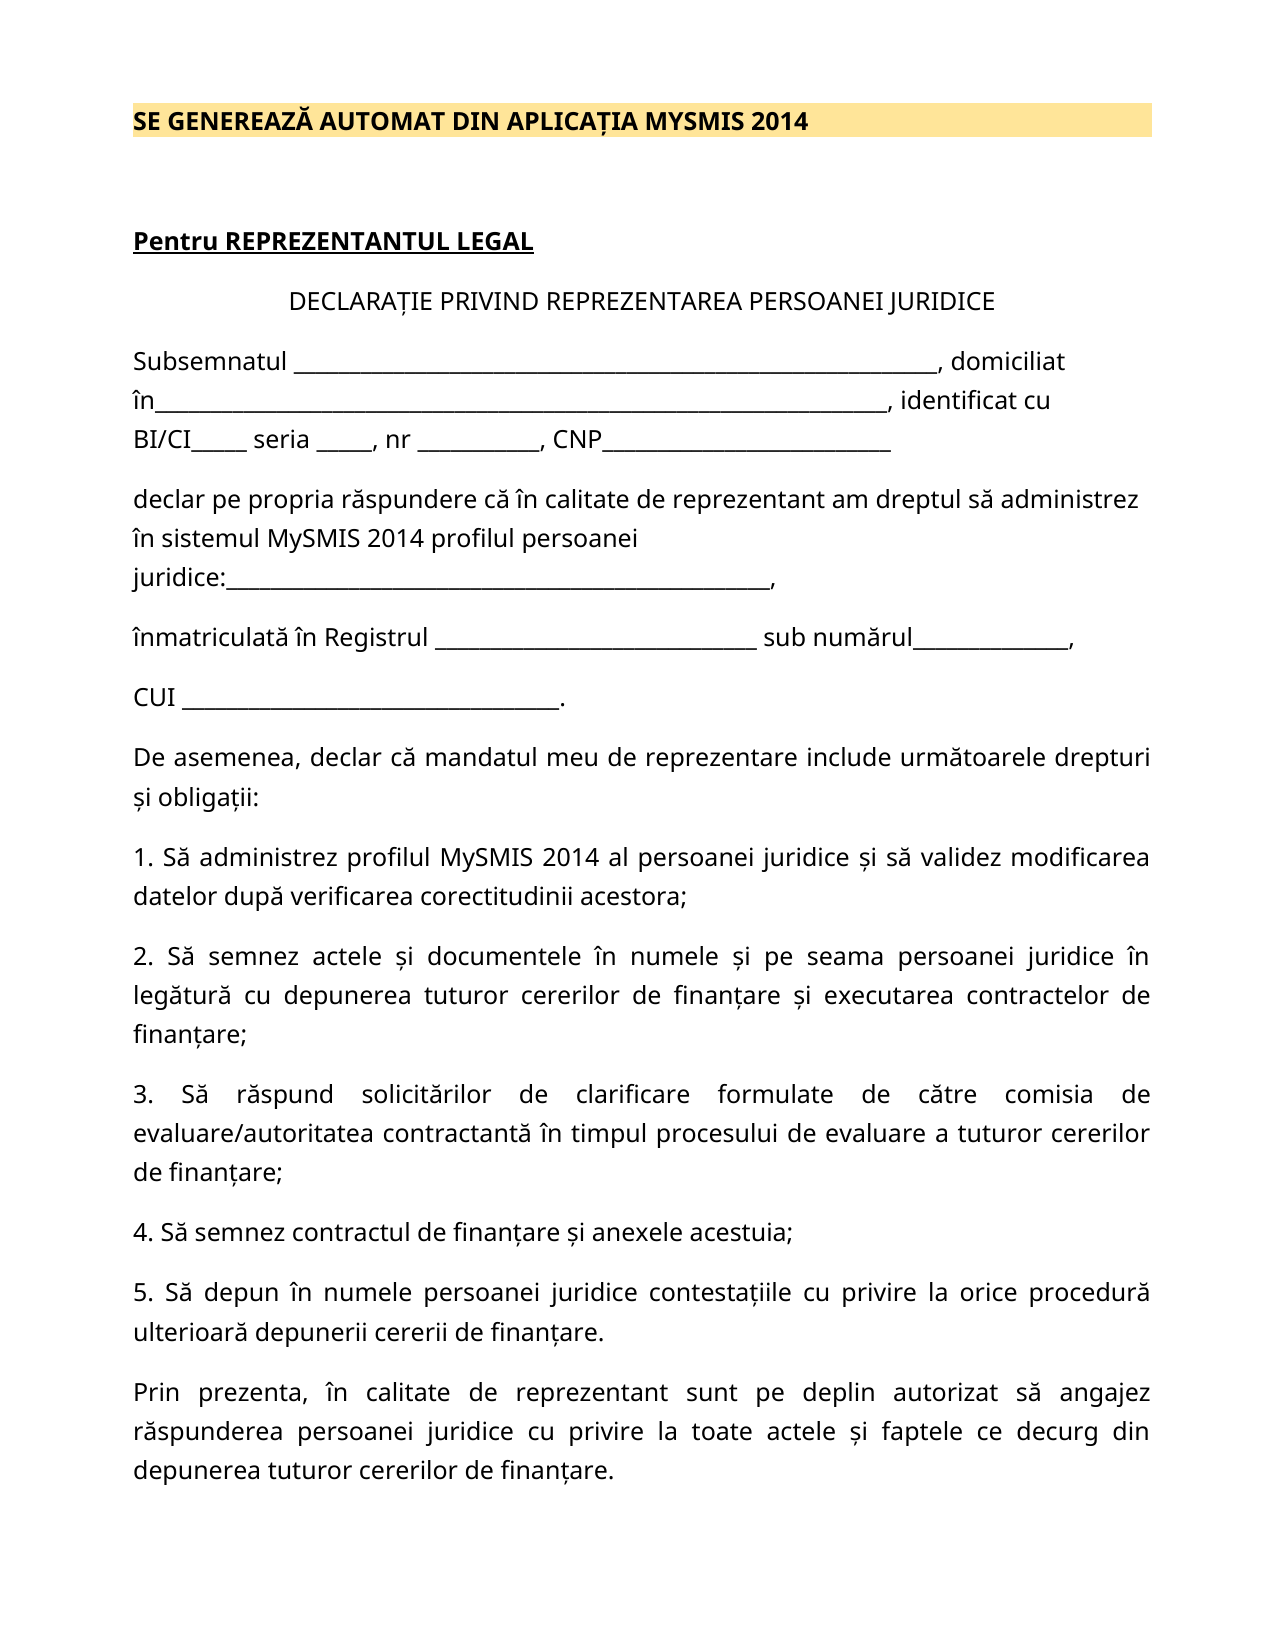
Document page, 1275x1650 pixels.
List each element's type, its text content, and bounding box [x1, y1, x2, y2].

text 1. Să administrez profilul MySMIS 2014 al persoanei juridice și să validez modificarea datelor după verificarea corectitudinii acestora; [133, 839, 1152, 912]
text 5. Să depun în numele persoanei juridice contestațiile cu privire la orice procedură ulterioară depunerii cererii de finanțare. [133, 1275, 1152, 1348]
text 3. Să răspund solicitărilor de clarificare formulate de către comisia de evaluare/autoritatea contractantă în timpul procesului de evaluare a tuturor cererilor de finanțare; [133, 1077, 1152, 1189]
text De asemenea, declar că mandatul meu de reprezentare include următoarele drepturi și obligații: [133, 740, 1152, 813]
text Pentru REPREZENTANTUL LEGAL [133, 223, 1152, 257]
text 4. Să semnez contractul de finanțare și anexele acestuia; [133, 1215, 1152, 1249]
text Subsemnatul __________________________________________________________, domiciliat în__________________________________________________________________, identificat cu BI/CI_____ seria _____, nr ___________, CNP__________________________ [133, 343, 1152, 456]
text SE GENEREAZĂ AUTOMAT DIN APLICAȚIA MYSMIS 2014 [133, 103, 1152, 137]
text CUI __________________________________. [133, 680, 1152, 714]
text înmatriculată în Registrul _____________________________ sub numărul______________, [133, 620, 1152, 654]
text 2. Să semnez actele și documentele în numele și pe seama persoanei juridice în legătură cu depunerea tuturor cererilor de finanțare și executarea contractelor de finanțare; [133, 938, 1152, 1051]
text Prin prezenta, în calitate de reprezentant sunt pe deplin autorizat să angajez răspunderea persoanei juridice cu privire la toate actele și faptele ce decurg din depunerea tuturor cererilor de finanțare. [133, 1374, 1152, 1487]
text declar pe propria răspundere că în calitate de reprezentant am dreptul să administrez în sistemul MySMIS 2014 profilul persoanei juridice:_________________________________________________, [133, 482, 1152, 594]
text DECLARAŢIE PRIVIND REPREZENTAREA PERSOANEI JURIDICE [133, 283, 1152, 317]
